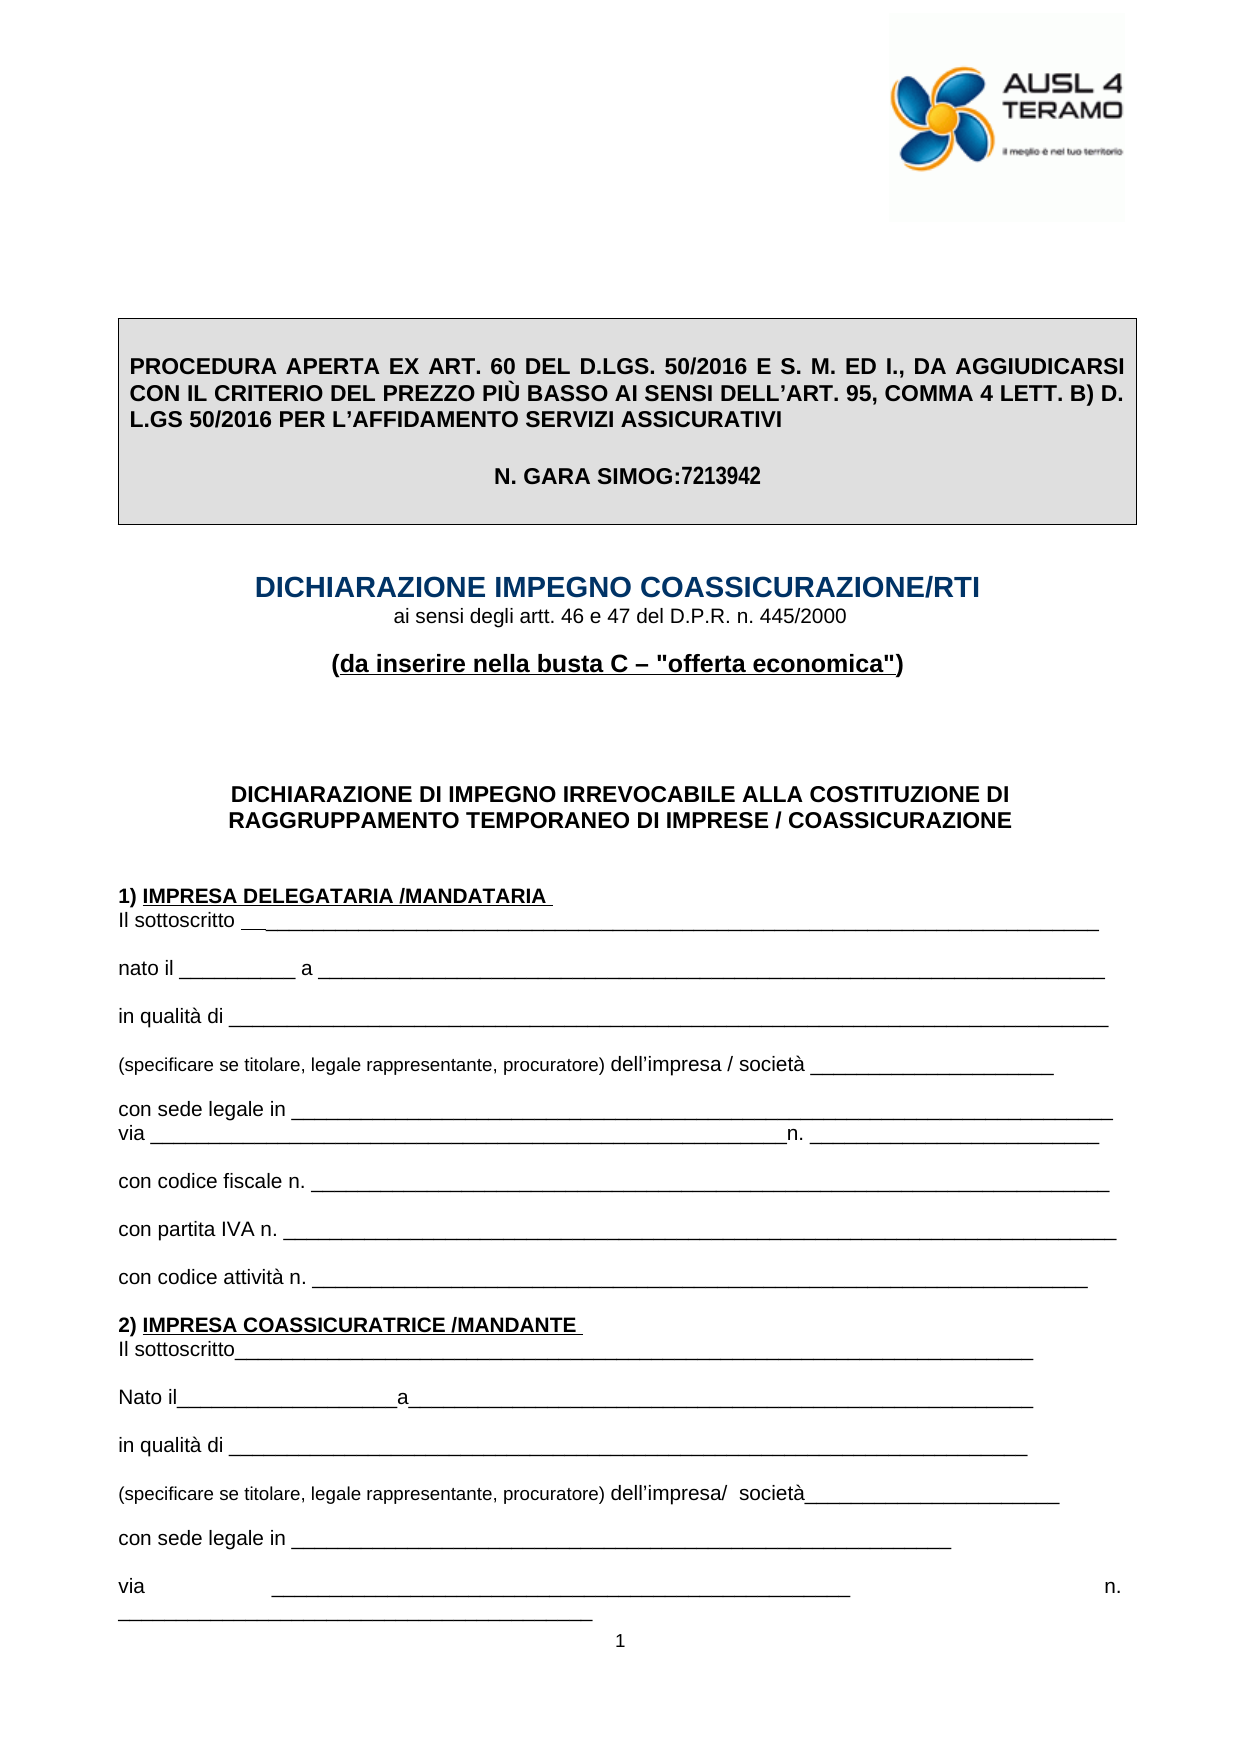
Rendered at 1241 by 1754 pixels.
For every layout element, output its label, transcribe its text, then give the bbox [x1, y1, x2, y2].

text in qualità di _____________________________________________________________________ [118, 1432, 1122, 1456]
text in qualità di ____________________________________________________________________________ [118, 1003, 1122, 1027]
text Il sottoscritto_____________________________________________________________________ [118, 1337, 1122, 1361]
text via __________________________________________________ n. _________________________________________ [118, 1574, 1122, 1622]
text (da inserire nella busta C – "offerta economica") [118, 628, 1117, 678]
text nato il __________ a ____________________________________________________________________ [118, 956, 1122, 979]
picture [888, 13, 1125, 222]
text con sede legale in _________________________________________________________ [118, 1526, 1122, 1550]
text Il sottoscritto ________________________________________________________________________ [118, 908, 1122, 932]
table_header PROCEDURA APERTA EX ART. 60 DEL D.LGS. 50/2016 E S. M. ED I., DA AGGIUDICARSI CON IL CRITERIO DEL PREZZO PIÙ BASSO AI SENSI DELL’ART. 95, COMMA 4 LETT. B) D. L.GS 50/2016 PER L’AFFIDAMENTO SERVIZI ASSICURATIVI N. GARA SIMOG:7213942 [119, 319, 1136, 524]
text ai sensi degli artt. 46 e 47 del D.P.R. n. 445/2000 [118, 604, 1122, 628]
text DICHIARAZIONE IMPEGNO COASSICURAZIONE/RTI [118, 554, 1117, 604]
text 1) IMPRESA DELEGATARIA /MANDATARIA [118, 884, 1122, 908]
text con partita IVA n. ________________________________________________________________________ [118, 1217, 1122, 1241]
text via _______________________________________________________n. _________________________ [118, 1121, 1122, 1145]
text con sede legale in _______________________________________________________________________ [118, 1097, 1122, 1121]
text con codice attività n. ___________________________________________________________________ [118, 1265, 1122, 1289]
text con codice fiscale n. _____________________________________________________________________ [118, 1169, 1122, 1193]
title DICHIARAZIONE DI IMPEGNO IRREVOCABILE ALLA COSTITUZIONE DI RAGGRUPPAMENTO TEMPORANEO DI IMPRESE / COASSICURAZIONE [118, 781, 1122, 833]
text Nato il___________________a______________________________________________________ [118, 1384, 1122, 1408]
text 2) IMPRESA COASSICURATRICE /MANDANTE [118, 1313, 1122, 1337]
text (specificare se titolare, legale rappresentante, procuratore) dell’impresa/ società______________________ [118, 1480, 1122, 1504]
text (specificare se titolare, legale rappresentante, procuratore) dell’impresa / società _____________________ [118, 1051, 1122, 1075]
